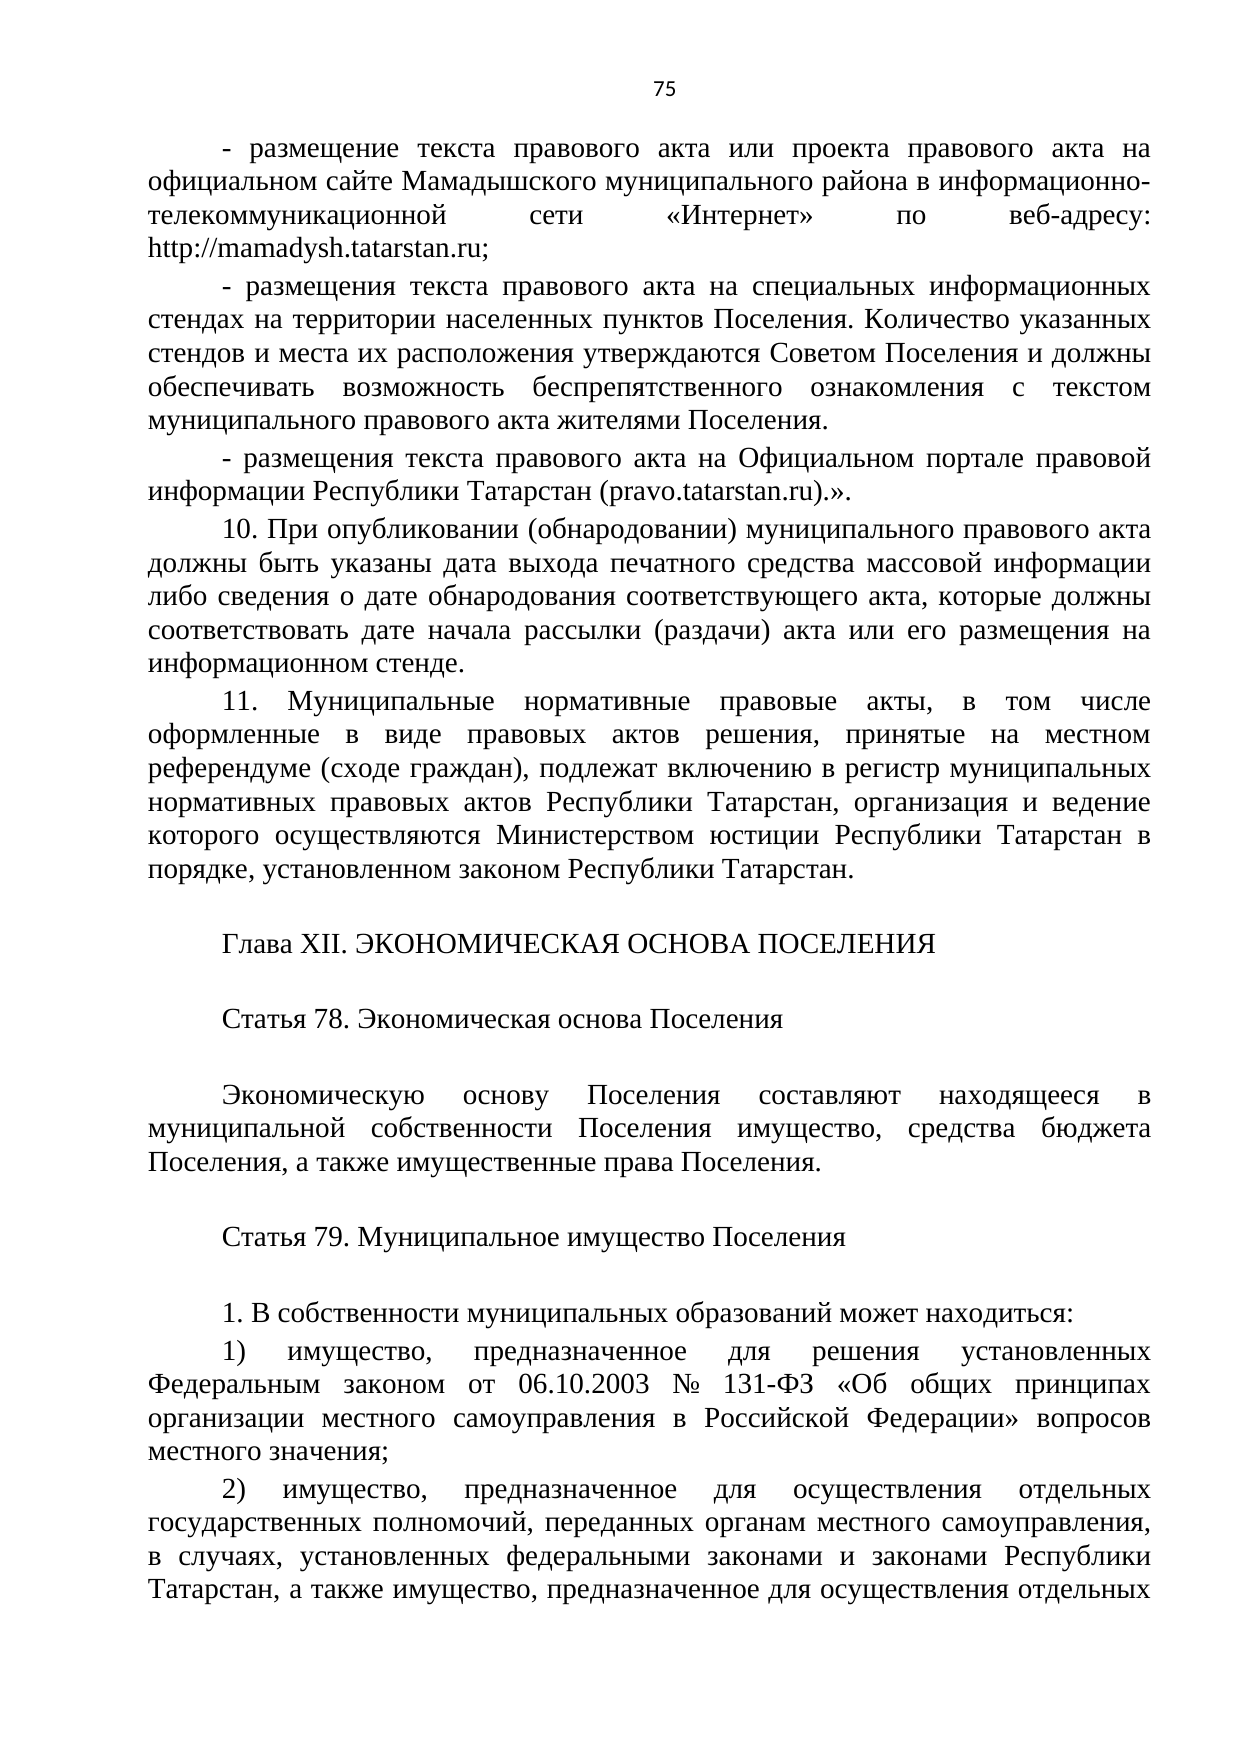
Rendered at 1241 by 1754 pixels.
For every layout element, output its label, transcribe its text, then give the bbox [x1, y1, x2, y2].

text 1) имущество, предназначенное для решения установленных Федеральным законом от 06.10.2003 № 131-ФЗ «Об общих принципах организации местного самоуправления в Российской Федерации» вопросов местного значения; [148, 1333, 1152, 1467]
text Глава XII. ЭКОНОМИЧЕСКАЯ ОСНОВА ПОСЕЛЕНИЯ [148, 926, 1152, 960]
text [148, 1471, 1152, 1605]
text Статья 79. Муниципальное имущество Поселения [148, 1219, 1152, 1253]
text - размещения текста правового акта на Официальном портале правовой информации Республики Татарстан (pravo.tatarstan.ru).». [148, 440, 1152, 507]
text Статья 78. Экономическая основа Поселения [148, 1002, 1152, 1035]
text - размещение текста правового акта или проекта правового акта на официальном сайте Мамадышского муниципального района в информационно-телекоммуникационной сети «Интернет» по веб-адресу: http://mamadysh.tatarstan.ru; [148, 130, 1152, 264]
text Экономическую основу Поселения составляют находящееся в муниципальной собственности Поселения имущество, средства бюджета Поселения, а также имущественные права Поселения. [148, 1077, 1152, 1178]
text 11. Муниципальные нормативные правовые акты, в том числе оформленные в виде правовых актов решения, принятые на местном референдуме (сходе граждан), подлежат включению в регистр муниципальных нормативных правовых актов Республики Татарстан, организация и ведение которого осуществляются Министерством юстиции Республики Татарстан в порядке, установленном законом Республики Татарстан. [148, 683, 1152, 884]
text 10. При опубликовании (обнародовании) муниципального правового акта должны быть указаны дата выхода печатного средства массовой информации либо сведения о дате обнародования соответствующего акта, которые должны соответствовать дате начала рассылки (раздачи) акта или его размещения на информационном стенде. [148, 511, 1152, 679]
text 1. В собственности муниципальных образований может находиться: [148, 1295, 1152, 1328]
text - размещения текста правового акта на специальных информационных стендах на территории населенных пунктов Поселения. Количество указанных стендов и места их расположения утверждаются Советом Поселения и должны обеспечивать возможность беспрепятственного ознакомления с текстом муниципального правового акта жителями Поселения. [148, 268, 1152, 436]
